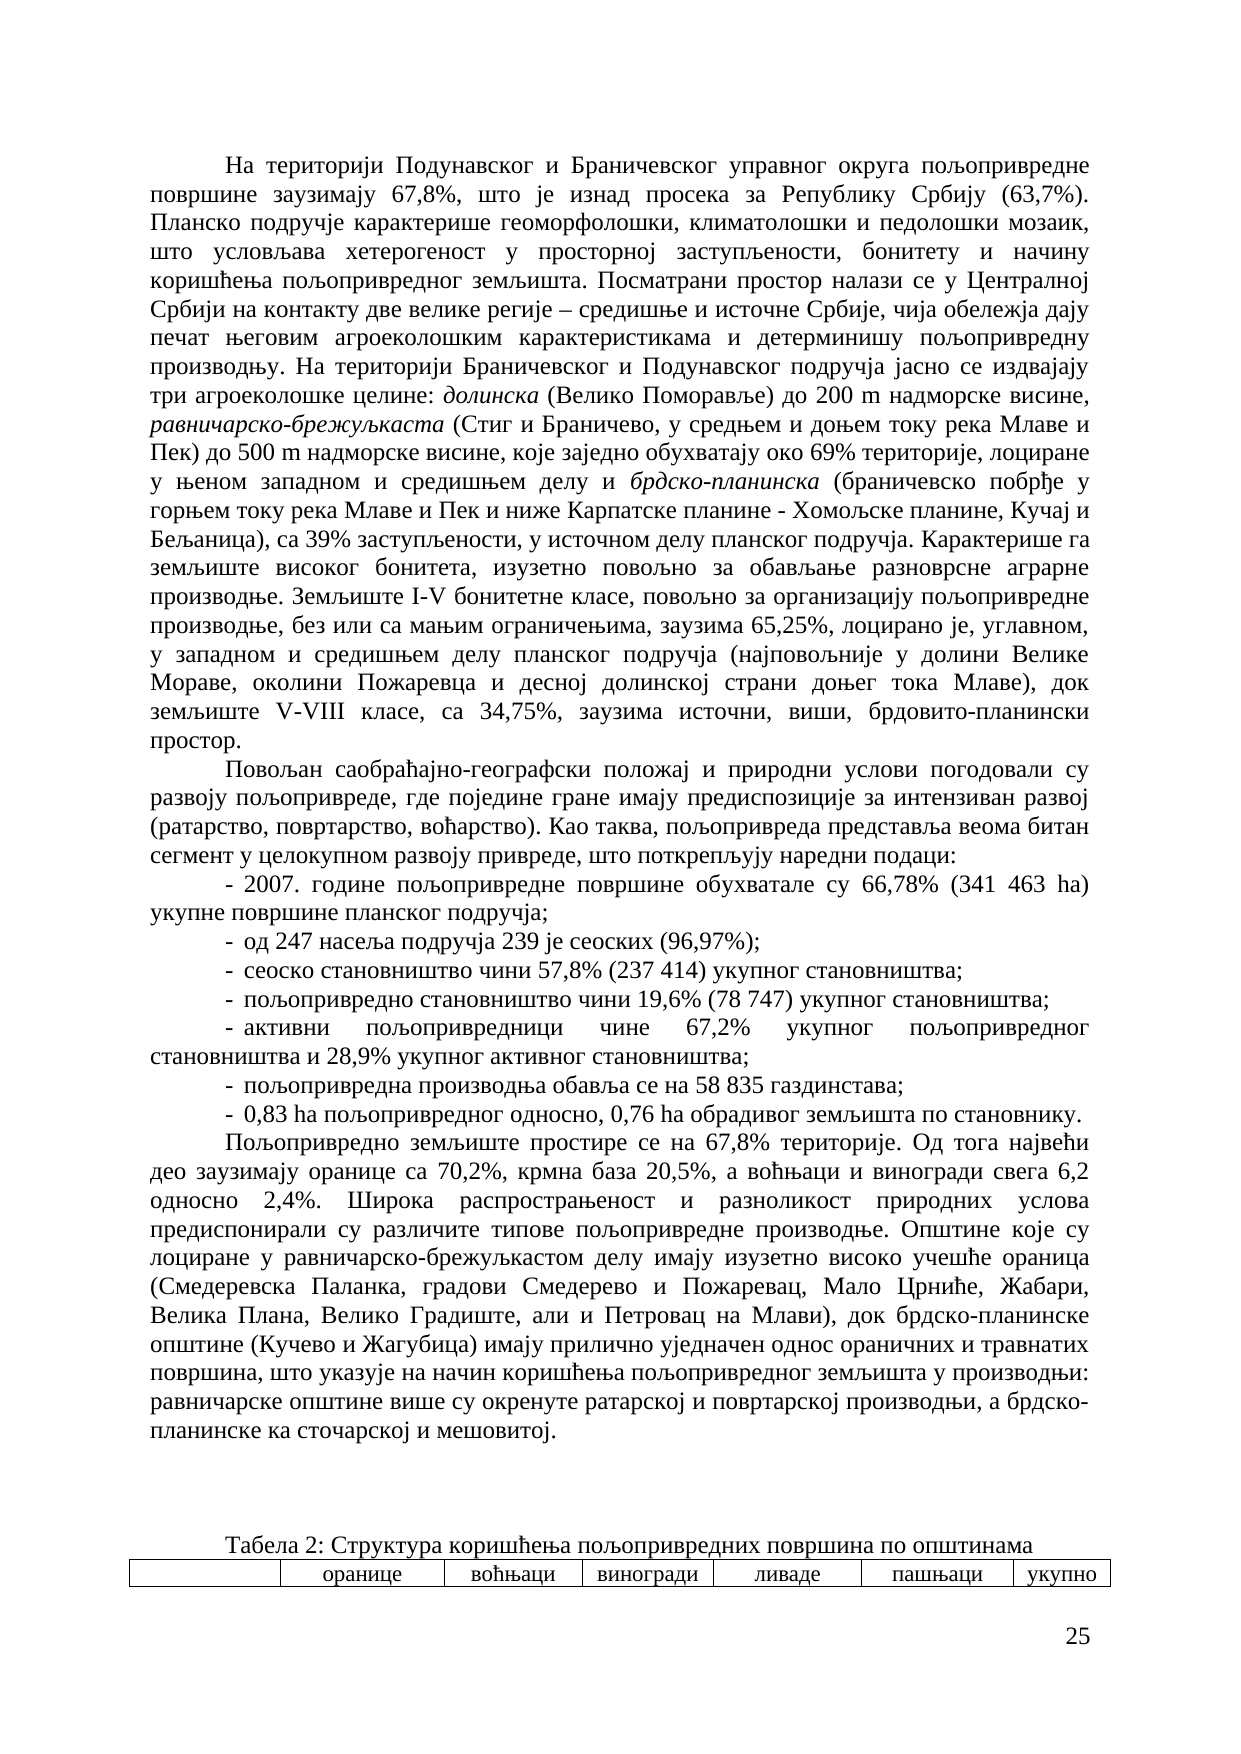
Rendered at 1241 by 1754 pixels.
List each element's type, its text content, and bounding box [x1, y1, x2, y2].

list активни пољопривредници чине 67,2% укупног пољопривредног становништва и 28,9% укупног активног становништва; [150, 1012, 1090, 1070]
table_header виногради [583, 1560, 713, 1586]
table_header [130, 1560, 280, 1586]
text Пољопривредно земљиште простире се на 67,8% територије. Од тога највећи део заузимају оранице са 70,2%, крмна база 20,5%, а воћњаци и виногради свега 6,2 односно 2,4%. Широка распрострањеност и разноликост природних услова предиспонирали су различите типове пољопривредне производње. Општине које су лоциране у равничарско-брежуљкастом делу имају изузетно високо учешће ораница (Смедеревска Паланка, градови Смедерево и Пожаревац, Мало Црниће, Жабари, Велика Плана, Велико Градиште, али и Петровац на Млави), док брдско-планинске општине (Кучево и Жагубица) имају прилично уједначен однос ораничних и травнатих површина, што указује на начин коришћења пољопривредног земљишта у производњи: равничарске општине више су окренуте ратарској и повртарској производњи, а брдско-планинске ка сточарској и мешовитој. [150, 1127, 1090, 1444]
table_header ливаде [714, 1560, 861, 1586]
table_header оранице [281, 1560, 444, 1586]
table_header воћњаци [445, 1560, 582, 1586]
table_header укупно [1014, 1560, 1110, 1586]
list пољопривредно становништво чини 19,6% (78 747) укупног становништва; [122, 984, 1111, 1012]
list 0,83 hа пољопривредног односно, 0,76 hа обрадивог земљишта по становнику. [122, 1099, 1111, 1127]
text На територији Подунавског и Браничевског управног округа пољопривредне површине заузимају 67,8%, што је изнад просека за Републику Србију (63,7%). Планско подручје карактерише геоморфолошки, климатолошки и педолошки мозаик, што условљава хетерогеност у просторној заступљености, бонитету и начину коришћења пољопривредног земљишта. Посматрани простор налази се у Централној Србији на контакту две велике регије – средишње и источне Србије, чија обележја дају печат његовим агроеколошким карактеристикама и детерминишу пољопривредну производњу. На територији Браничевског и Подунавског подручја јасно се издвајају три агроеколошке целине: долинска (Велико Поморавље) до 200 m надморске висине, равничарско-брежуљкаста (Стиг и Браничево, у средњем и доњем току река Млаве и Пек) до 500 m надморске висине, које заједно обухватају око 69% територије, лоциране у њеном западном и средишњем делу и брдско-планинска (браничевско побрђе у горњем току река Млаве и Пек и ниже Карпатске планине - Хомољске планине, Кучај и Бељаница), са 39% заступљености, у источном делу планског подручја. Карактерише га земљиште високог бонитета, изузетно повољно за обављање разноврсне аграрне производње. Земљиште I-V бонитетне класе, повољно за организацију пољопривредне производње, без или са мањим ограничењима, заузима 65,25%, лоцирано је, углавном, у западном и средишњем делу планског подручја (најповољније у долини Велике Мораве, околини Пожаревца и десној долинској страни доњег тока Млаве), док земљиште V-VIII класе, са 34,75%, заузима источни, виши, брдовито-планински простор. [150, 150, 1090, 754]
list од 247 насеља подручја 239 је сеоских (96,97%); [122, 926, 1111, 955]
list пољопривредна производња обавља се на 58 835 газдинстава; [122, 1070, 1111, 1099]
table_header пашњаци [862, 1560, 1013, 1586]
list сеоско становништво чини 57,8% (237 414) укупног становништва; [122, 955, 1111, 984]
list 2007. године пољопривредне површине обухватале су 66,78% (341 463 hа) укупне површине планског подручја; [150, 869, 1090, 926]
text Табела 2: Структура коришћења пољопривредних површина по општинама [150, 1530, 1090, 1559]
text Повољан саобраћајно-географски положај и природни услови погодовали су развоју пољопривреде, где поједине гране имају предиспозиције за интензиван развој (ратарство, повртарство, воћарство). Као таква, пољопривреда представља веома битан сегмент у целокупном развоју привреде, што поткрепљују наредни подаци: [150, 754, 1090, 869]
